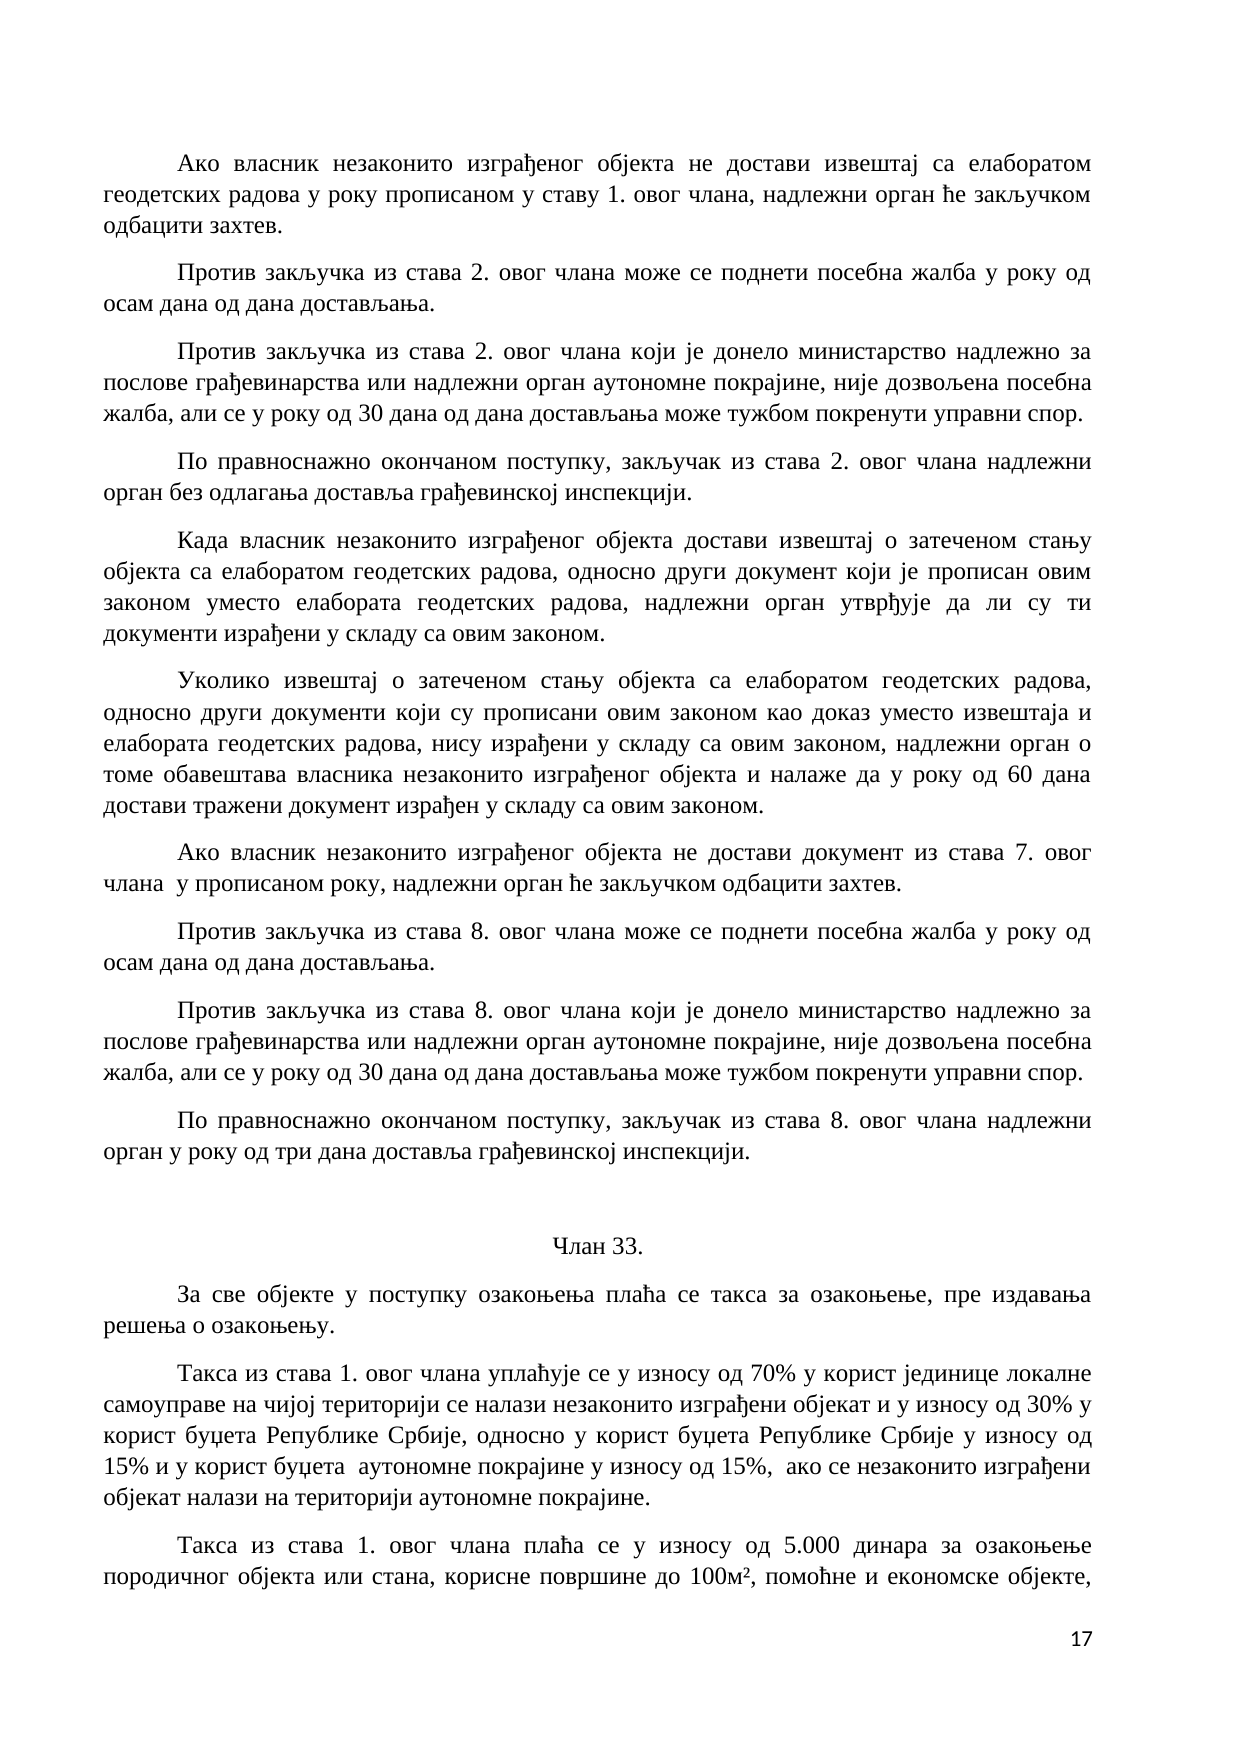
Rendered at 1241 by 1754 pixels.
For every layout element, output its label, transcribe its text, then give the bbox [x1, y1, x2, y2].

text Члан 33. [103, 1231, 1093, 1260]
text Против закључка из става 2. овог члана који је донело министарство надлежно за послове грађевинарства или надлежни орган аутономне покрајине, није дозвољена посебна жалба, али се у року од 30 дана од дана достављања може тужбом покренути управни спор. [103, 336, 1093, 427]
text Ако власник незаконито изграђеног објекта не достави документ из става 7. овог члана у прописаном року, надлежни орган ће закључком одбацити захтев. [103, 837, 1093, 897]
text По правноснажно окончаном поступку, закључак из става 2. овог члана надлежни орган без одлагања доставља грађевинској инспекцији. [103, 446, 1093, 506]
text По правноснажно окончаном поступку, закључак из става 8. овог члана надлежни орган у року од три дана доставља грађевинској инспекцији. [103, 1105, 1093, 1164]
text За све објекте у поступку озакоњења плаћа се такса за озакоњење, пре издавања решења о озакоњењу. [103, 1279, 1093, 1339]
text Када власник незаконито изграђеног објекта достави извештај о затеченом стању објекта са елаборатом геодетских радова, односно други документ који је прописан овим законом уместо елабората геодетских радова, надлежни орган утврђује да ли су ти документи израђени у складу са овим законом. [103, 525, 1093, 647]
text Против закључка из става 8. овог члана који је донело министарство надлежно за послове грађевинарства или надлежни орган аутономне покрајине, није дозвољена посебна жалба, али се у року од 30 дана од дана достављања може тужбом покренути управни спор. [103, 995, 1093, 1086]
text Ако власник незаконито изграђеног објекта не достави извештај са елаборатом геодетских радова у року прописаном у ставу 1. овог члана, надлежни орган ће закључком одбацити захтев. [103, 148, 1093, 238]
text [103, 1530, 1093, 1589]
text Против закључка из става 8. овог члана може се поднети посебна жалба у року од осам дана oд дана достављања. [103, 916, 1093, 976]
text Уколико извештај о затеченом стању објекта са елаборатом геодетских радова, односно други документи који су прописани овим законом као доказ уместо извештаја и елабората геодетских радова, нису израђени у складу са овим законом, надлежни орган о томе обавештава власника незаконито изграђеног објекта и налаже да у року од 60 дана достави тражени документ израђен у складу са овим законом. [103, 666, 1093, 818]
text Такса из става 1. овог члана уплаћује се у износу од 70% у корист јединице локалне самоуправе на чијој територији се налази незаконито изграђени објекат и у износу од 30% у корист буџета Републике Србије, односно у корист буџета Републике Србије у износу од 15% и у корист буџета аутономне покрајине у износу од 15%, ако се незаконито изграђени објекат налази на територији аутономне покрајине. [103, 1358, 1093, 1511]
text Против закључка из става 2. овог члана може се поднети посебна жалба у року од осам дана oд дана достављања. [103, 257, 1093, 317]
